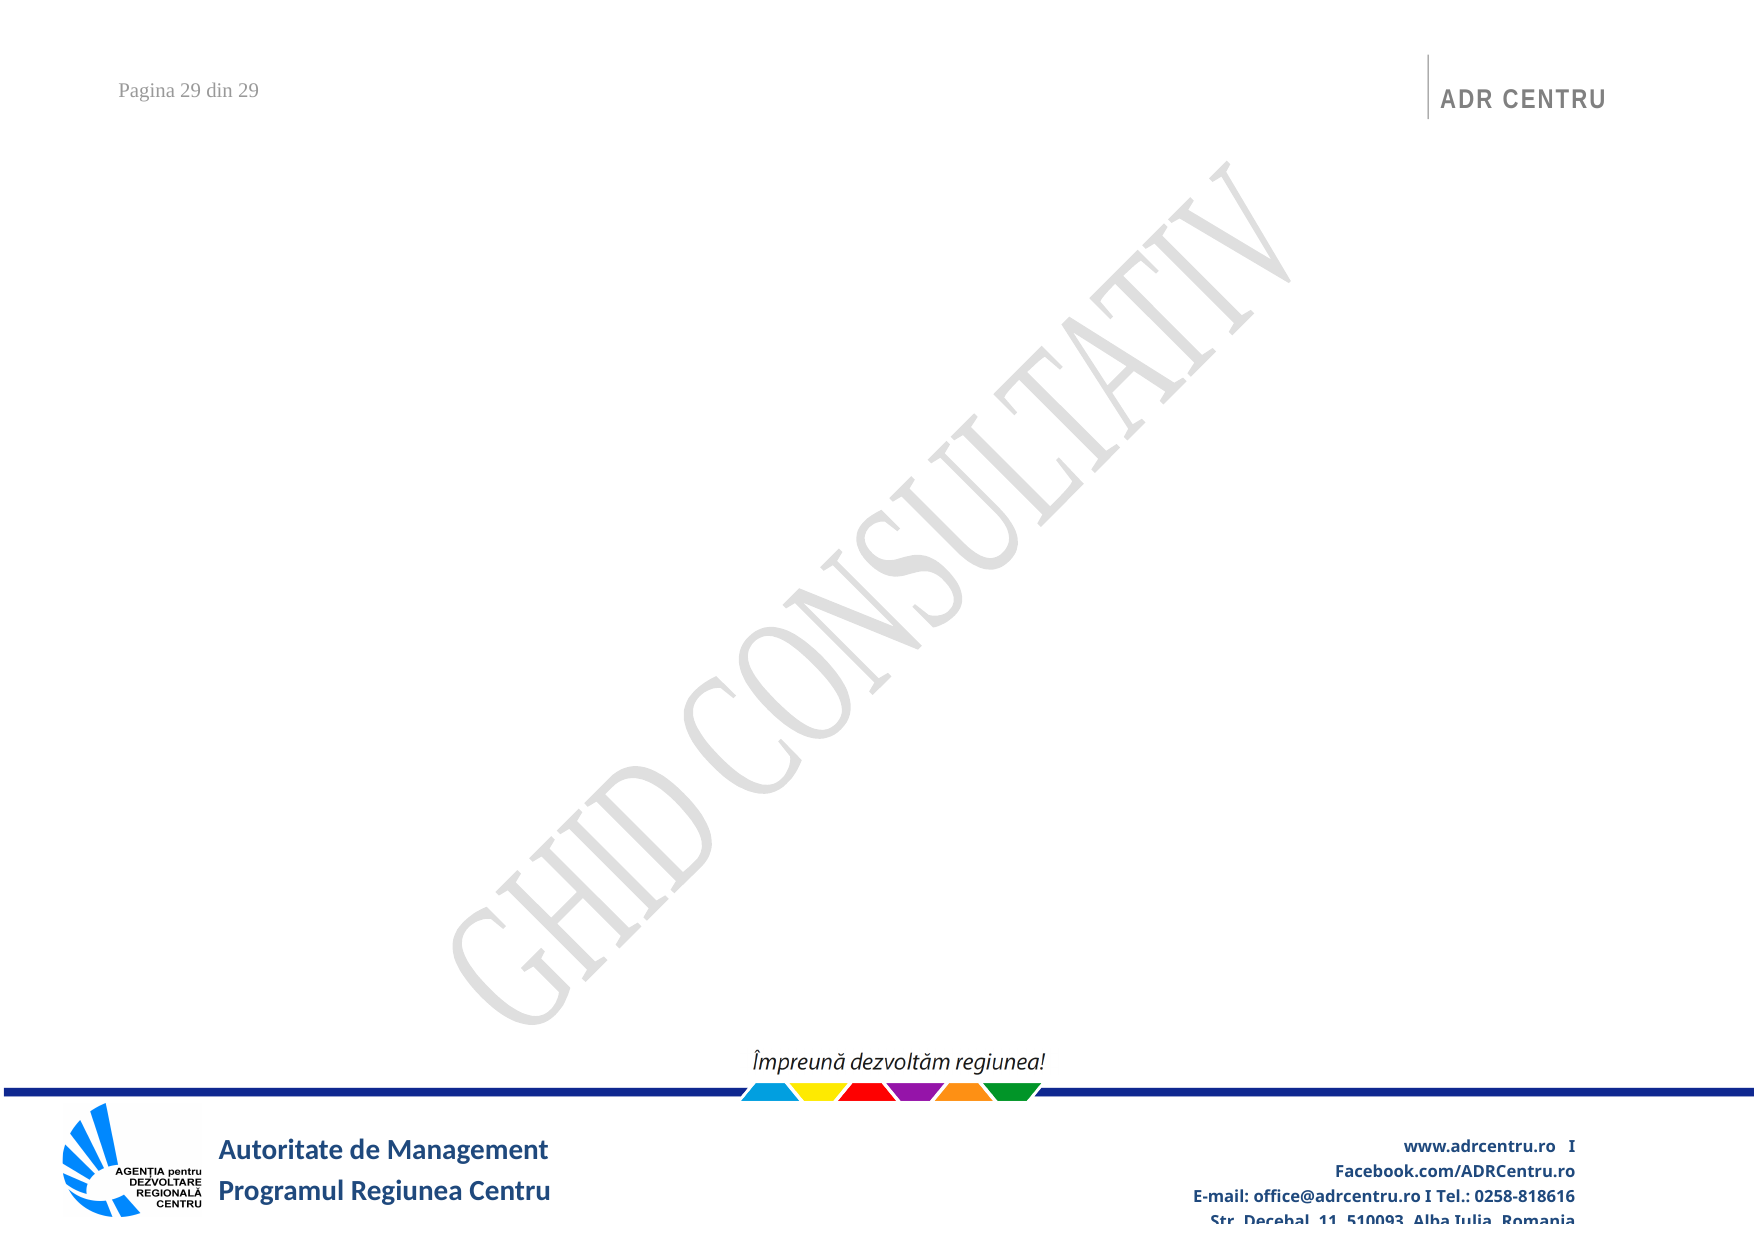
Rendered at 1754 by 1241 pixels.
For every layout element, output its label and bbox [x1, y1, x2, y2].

picture [786, 1083, 1754, 1101]
picture [739, 1048, 1059, 1075]
picture [62, 1103, 202, 1217]
picture [3, 1083, 754, 1101]
